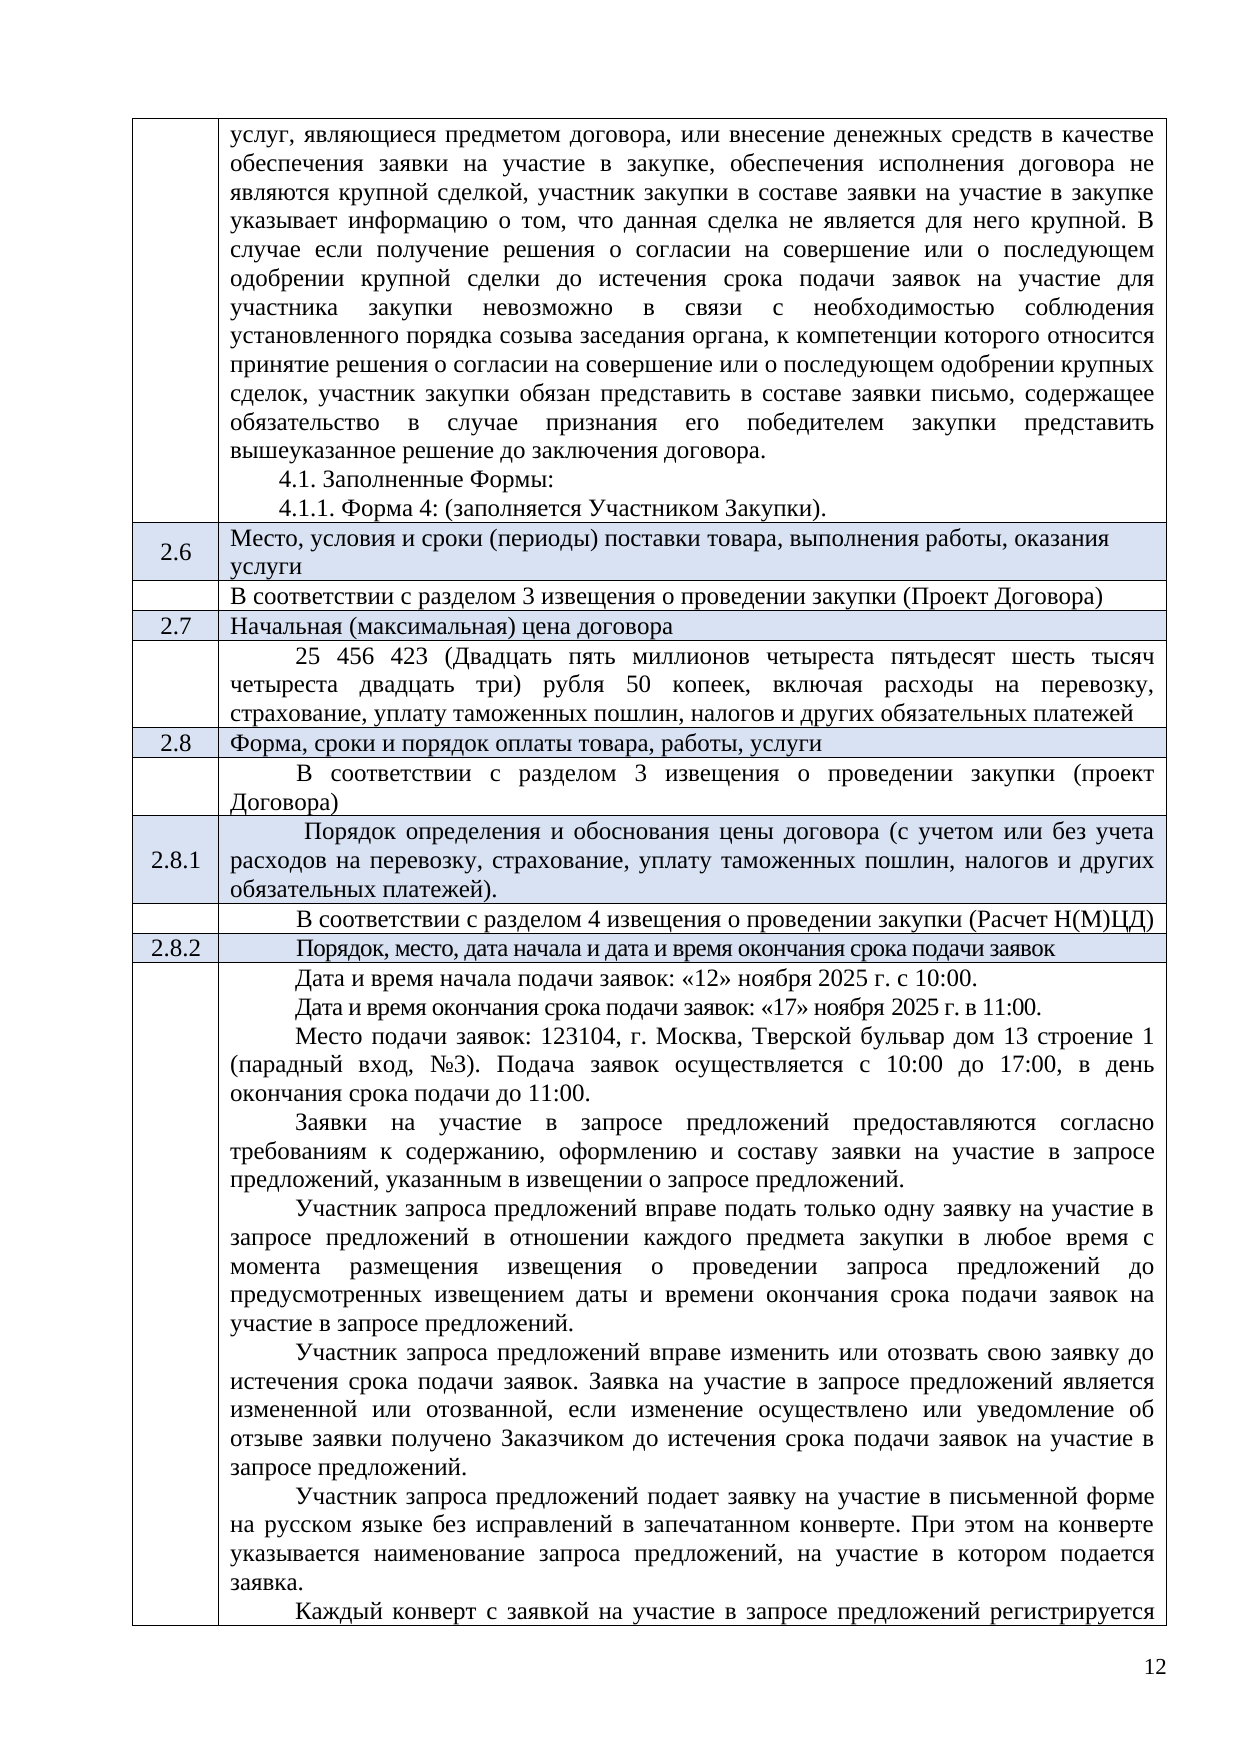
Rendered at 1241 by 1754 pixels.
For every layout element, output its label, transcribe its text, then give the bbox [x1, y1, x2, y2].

table_cell 2.7 [133, 611, 218, 640]
table_cell Начальная (максимальная) цена договора [219, 611, 1166, 640]
table_cell [133, 641, 218, 727]
table_cell [133, 119, 218, 522]
table_cell [133, 963, 218, 1624]
table_cell 2.8.2 [133, 934, 218, 962]
table_cell [133, 758, 218, 815]
table_cell [133, 904, 218, 932]
table_cell В соответствии с разделом 3 извещения о проведении закупки (Проект Договора) [219, 581, 1166, 610]
table_cell [133, 581, 218, 610]
table_cell 25 456 423 (Двадцать пять миллионов четыреста пятьдесят шесть тысяч четыреста двадцать три) рубля 50 копеек, включая расходы на перевозку, страхование, уплату таможенных пошлин, налогов и других обязательных платежей [219, 641, 1166, 727]
table_cell В соответствии с разделом 3 извещения о проведении закупки (проект Договора) [219, 758, 1166, 815]
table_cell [219, 963, 1166, 1624]
table_cell Место, условия и сроки (периоды) поставки товара, выполнения работы, оказания услуги [219, 523, 1166, 580]
table_cell 2.8.1 [133, 816, 218, 903]
table_cell 2.6 [133, 523, 218, 580]
table_cell Форма, сроки и порядок оплаты товара, работы, услуги [219, 728, 1166, 757]
table_cell В соответствии с разделом 4 извещения о проведении закупки (Расчет Н(М)ЦД) [219, 904, 1166, 932]
table_cell Порядок определения и обоснования цены договора (с учетом или без учета расходов на перевозку, страхование, уплату таможенных пошлин, налогов и других обязательных платежей). [219, 816, 1166, 903]
table_cell Порядок, место, дата начала и дата и время окончания срока подачи заявок [219, 934, 1166, 962]
table_cell 2.8 [133, 728, 218, 757]
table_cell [219, 119, 1166, 522]
